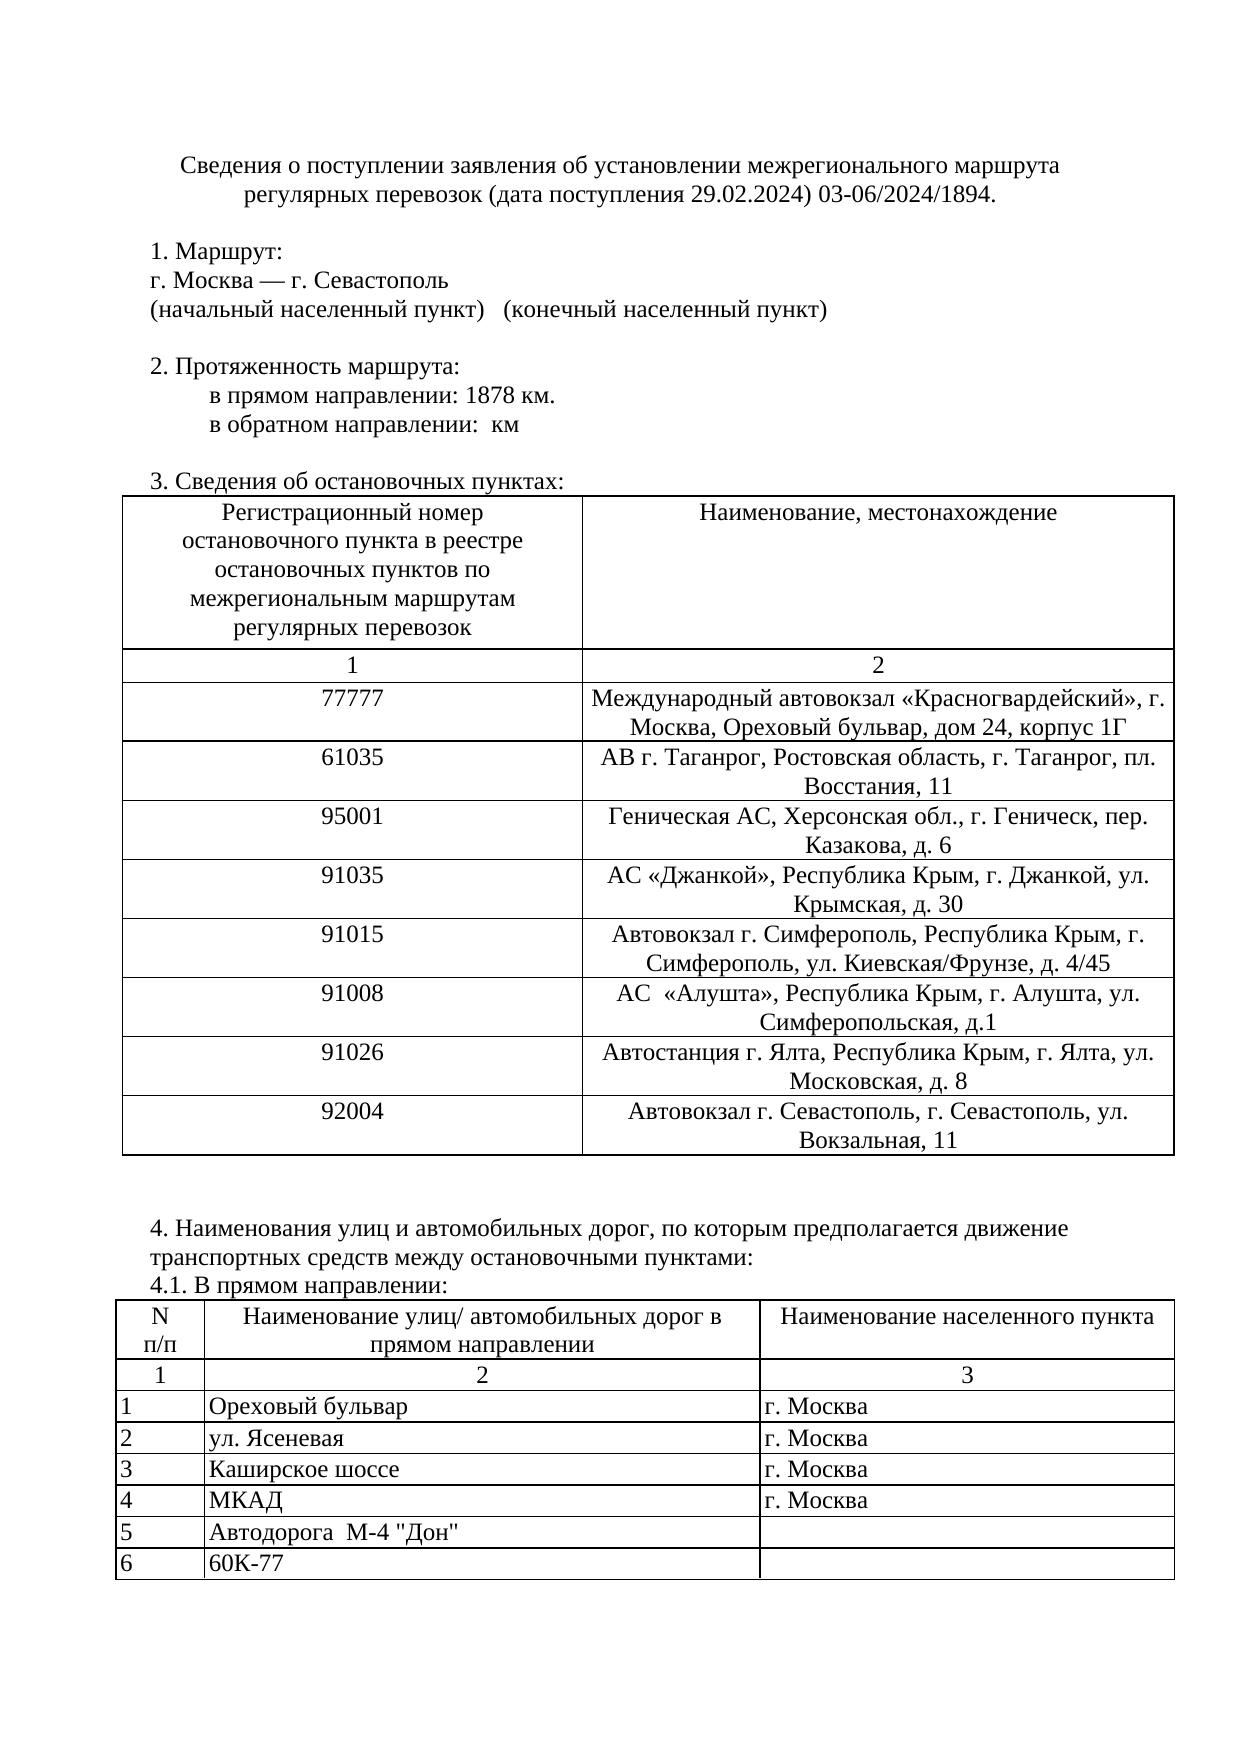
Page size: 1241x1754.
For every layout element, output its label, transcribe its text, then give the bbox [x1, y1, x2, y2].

table_cell Автовокзал г. Севастополь, г. Севастополь, ул. Вокзальная, 11 [583, 1096, 1173, 1154]
text 4.1. В прямом направлении: [150, 1270, 1090, 1299]
table_cell [761, 1517, 1174, 1547]
table_cell 1 [117, 1360, 204, 1390]
table_cell 6 [117, 1549, 204, 1578]
table_cell 92004 [123, 1096, 582, 1154]
table_cell 91035 [123, 860, 582, 918]
table_cell 4 [117, 1486, 204, 1516]
table_cell 60К-77 [205, 1549, 759, 1578]
table_header Наименование населенного пункта [761, 1301, 1174, 1358]
table_cell 2 [117, 1423, 204, 1453]
table_cell Каширское шоссе [205, 1454, 759, 1484]
table_cell ул. Ясеневая [205, 1423, 759, 1453]
table_cell 91015 [123, 919, 582, 977]
table_cell Международный автовокзал «Красногвардейский», г. Москва, Ореховый бульвар, дом 24, корпус 1Г [583, 683, 1173, 740]
table_cell МКАД [205, 1486, 759, 1516]
table_header Наименование, местонахождение [583, 497, 1173, 648]
table_cell 1 [117, 1391, 204, 1421]
table_header Регистрационный номер остановочного пункта в реестре остановочных пунктов по межрегиональным маршрутам регулярных перевозок [123, 497, 582, 648]
text в прямом направлении: 1878 км. [150, 380, 1090, 409]
table_cell АС «Джанкой», Республика Крым, г. Джанкой, ул. Крымская, д. 30 [583, 860, 1173, 918]
table_cell Геническая АС, Херсонская обл., г. Геническ, пер. Казакова, д. 6 [583, 801, 1173, 858]
table_cell 2 [583, 650, 1173, 681]
text 3. Сведения об остановочных пунктах: [150, 466, 1090, 495]
text г. Москва — г. Севастополь [150, 265, 1090, 294]
table_cell Ореховый бульвар [205, 1391, 759, 1421]
table_cell 91008 [123, 978, 582, 1036]
text 2. Протяженность маршрута: [150, 351, 1090, 380]
table_cell 95001 [123, 801, 582, 858]
table_cell 3 [117, 1454, 204, 1484]
table_cell Автостанция г. Ялта, Республика Крым, г. Ялта, ул. Московская, д. 8 [583, 1037, 1173, 1095]
table_cell г. Москва [761, 1454, 1174, 1484]
table_cell 2 [205, 1360, 759, 1390]
text в обратном направлении: км [150, 409, 1090, 437]
table_cell г. Москва [761, 1486, 1174, 1516]
table_cell г. Москва [761, 1391, 1174, 1421]
table_cell 5 [117, 1517, 204, 1547]
table_header N п/п [117, 1301, 204, 1358]
table_cell Автодорога М-4 "Дон" [205, 1517, 759, 1547]
table_cell АС «Алушта», Республика Крым, г. Алушта, ул. Симферопольская, д.1 [583, 978, 1173, 1036]
text (начальный населенный пункт) (конечный населенный пункт) [150, 294, 1090, 322]
table_cell 3 [761, 1360, 1174, 1390]
table_cell 77777 [123, 683, 582, 740]
table_cell 1 [123, 650, 582, 681]
text 1. Маршрут: [150, 236, 1090, 265]
text Сведения о поступлении заявления об установлении межрегионального маршрута регулярных перевозок (дата поступления 29.02.2024) 03-06/2024/1894. [150, 150, 1090, 207]
text 4. Наименования улиц и автомобильных дорог, по которым предполагается движение транспортных средств между остановочными пунктами: [150, 1213, 1090, 1270]
table_cell Автовокзал г. Симферополь, Республика Крым, г. Симферополь, ул. Киевская/Фрунзе, д. 4/45 [583, 919, 1173, 977]
table_cell г. Москва [761, 1423, 1174, 1453]
table_cell 61035 [123, 742, 582, 799]
table_cell АВ г. Таганрог, Ростовская область, г. Таганрог, пл. Восстания, 11 [583, 742, 1173, 799]
table_cell [761, 1549, 1174, 1578]
table_header Наименование улиц/ автомобильных дорог в прямом направлении [205, 1301, 759, 1358]
table_cell 91026 [123, 1037, 582, 1095]
